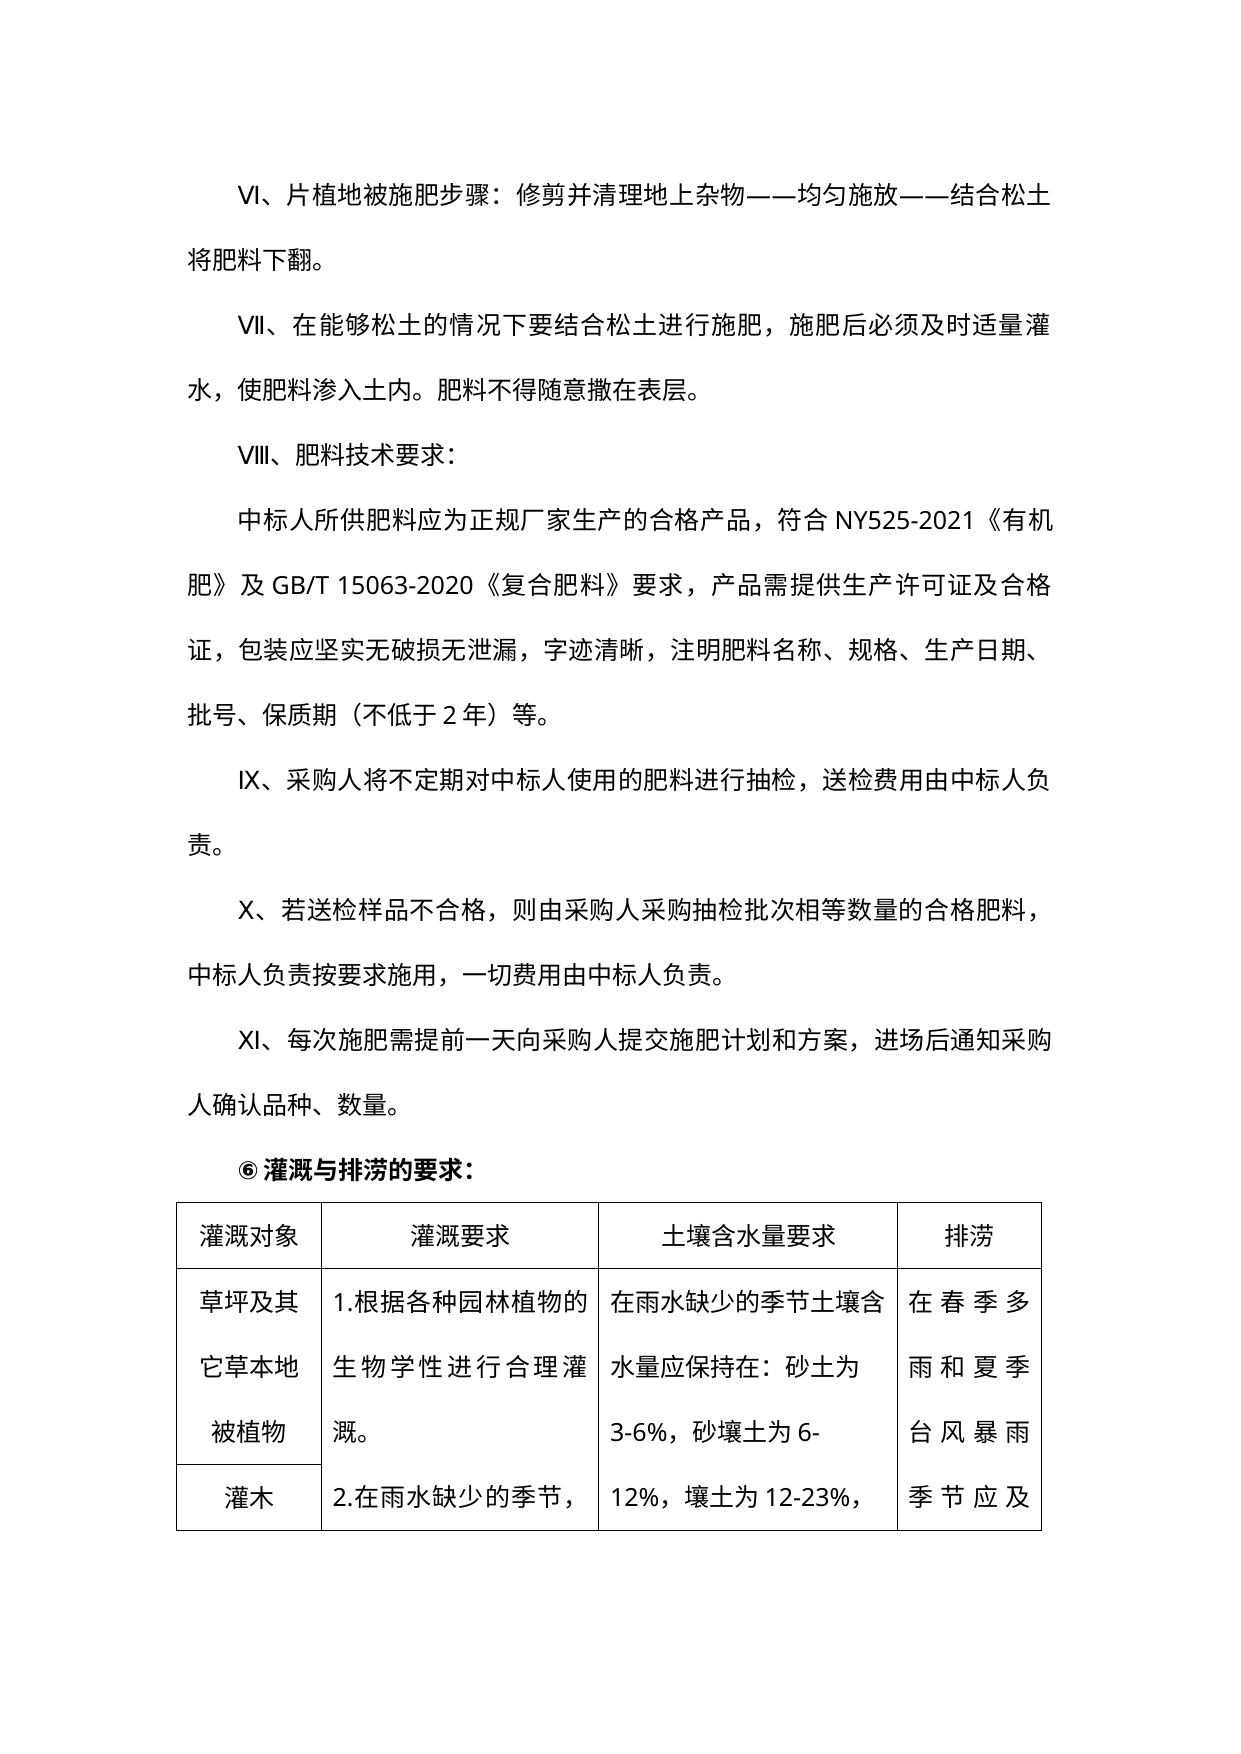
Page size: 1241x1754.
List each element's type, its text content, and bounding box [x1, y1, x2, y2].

text ⑥灌溉与排涝的要求： [187, 1137, 1053, 1202]
text Ⅵ、片植地被施肥步骤：修剪并清理地上杂物——均匀施放——结合松土将肥料下翻。 [187, 162, 1053, 292]
text Ⅹ、若送检样品不合格，则由采购人采购抽检批次相等数量的合格肥料，中标人负责按要求施用，一切费用由中标人负责。 [187, 877, 1053, 1007]
text Ⅷ、肥料技术要求： [187, 422, 1053, 487]
table_cell 草坪及其它草本地被植物 [177, 1269, 321, 1464]
table_header 灌溉对象 [177, 1203, 321, 1268]
text Ⅸ、采购人将不定期对中标人使用的肥料进行抽检，送检费用由中标人负责。 [187, 747, 1053, 877]
table_header 土壤含水量要求 [599, 1203, 897, 1268]
text 中标人所供肥料应为正规厂家生产的合格产品，符合NY525-2021《有机肥》及GB/T 15063-2020《复合肥料》要求，产品需提供生产许可证及合格证，包装应坚实无破损无泄漏，字迹清晰，注明肥料名称、规格、生产日期、批号、保质期（不低于2年）等。 [187, 487, 1053, 747]
table_header 灌溉要求 [322, 1203, 598, 1268]
table_cell 1.根据各种园林植物的生物学性进行合理灌溉。 2.在雨水缺少的季节，每天的浇水水量应大于该草本地被植物该规格的蒸腾量。 3.特别是9月至次年2月份要多浇水，使各种园林植物保持优良的长势。 4.三角梅、杜鹃等可在秋、冬季适当控水，但以不发生萎焉为度。 [322, 1269, 598, 1530]
table_cell 灌木 [177, 1465, 321, 1530]
text Ⅺ、每次施肥需提前一天向采购人提交施肥计划和方案，进场后通知采购人确认品种、数量。 [187, 1007, 1053, 1137]
table_cell 在雨水缺少的季节土壤含水量应保持在：砂土为3-6%，砂壤土为6-12%，壤土为12-23%，粘土为21-23%。需水量大的植物，其土壤含水量，一般要求砂土为4.5-6%，砂壤土为9-12%，壤土为18-23%，粘土为22-23%；需水量少且不耐涝的植物，其土壤含水量，一般要求砂土为3-4.5%，砂壤土为6-9%，壤土为12-18%，粘土为21-22%。 [599, 1269, 897, 1530]
table_header 排涝 [898, 1203, 1041, 1268]
table_cell 在春季多雨和夏季台风暴雨季节应及时排涝，防止因积水烂根而死苗。 [898, 1269, 1041, 1530]
text Ⅶ、在能够松土的情况下要结合松土进行施肥，施肥后必须及时适量灌水，使肥料渗入土内。肥料不得随意撒在表层。 [187, 292, 1053, 422]
